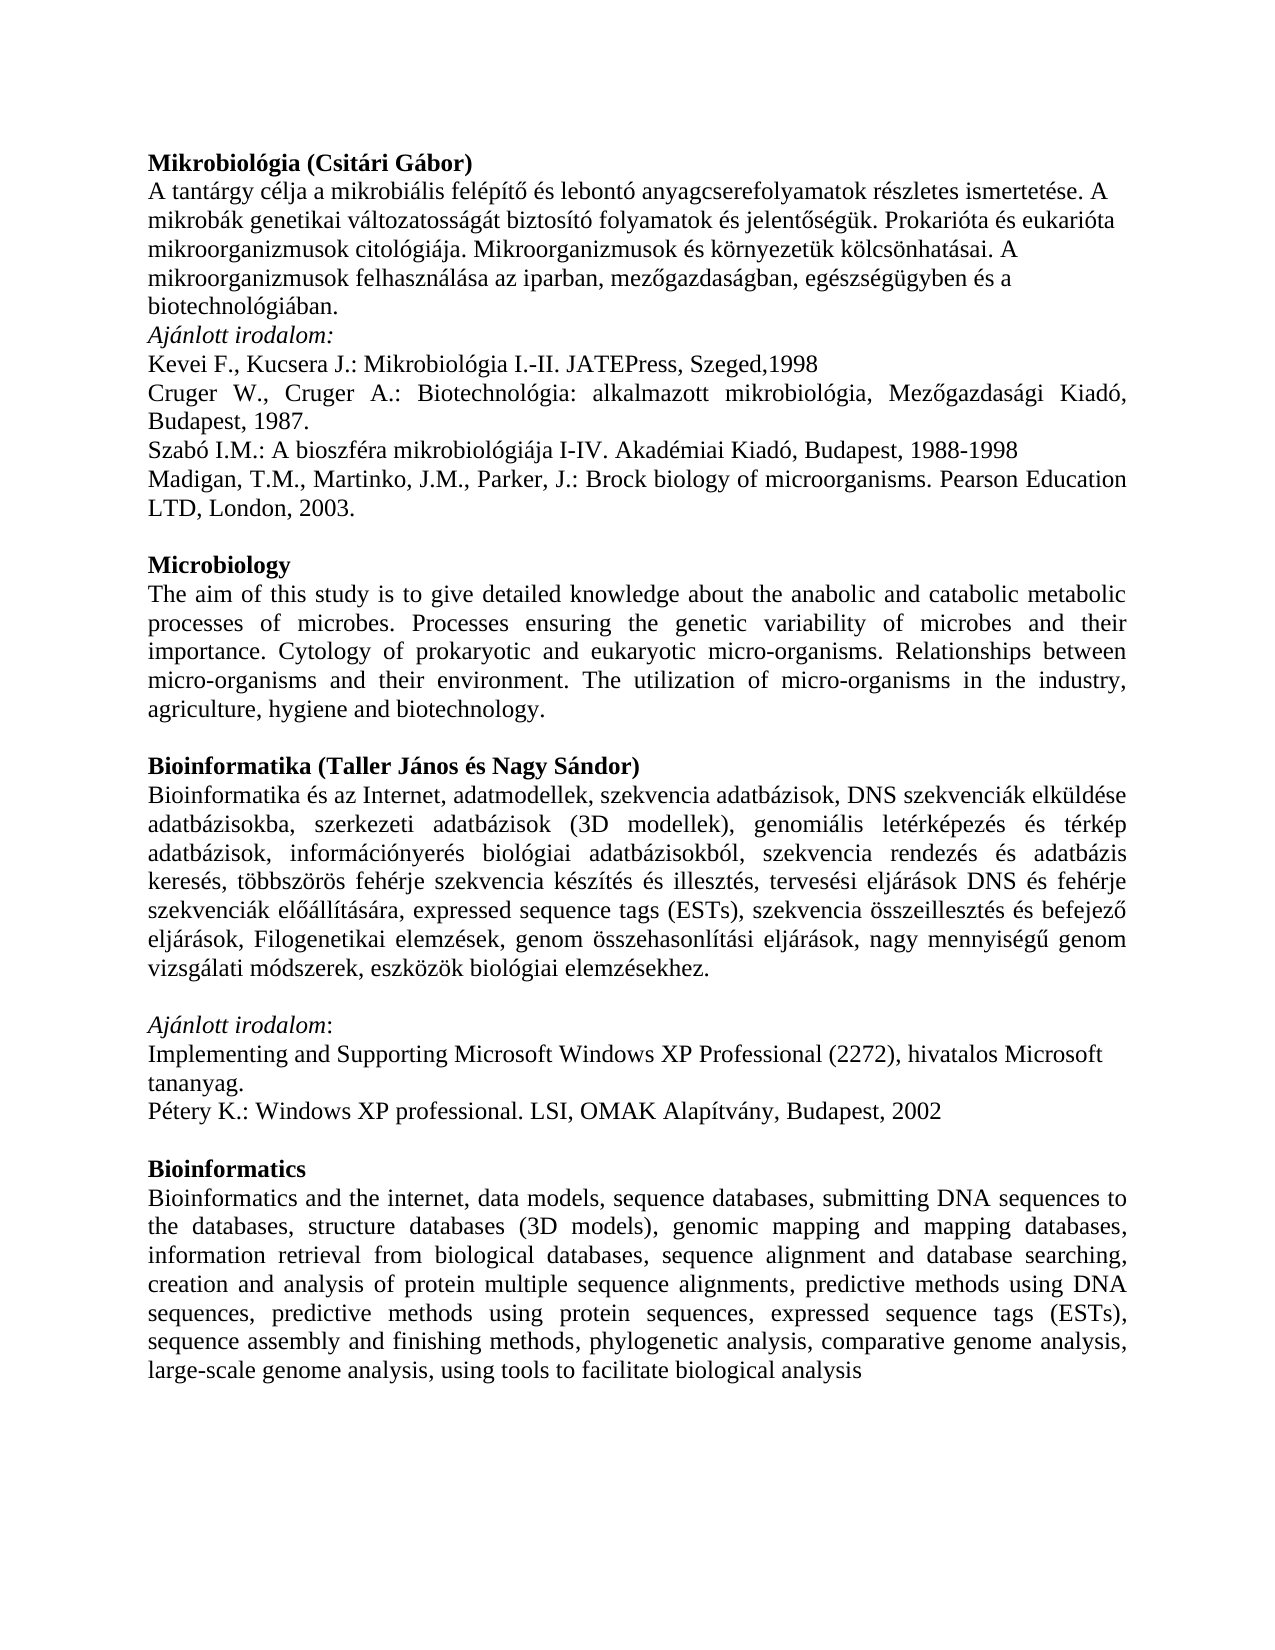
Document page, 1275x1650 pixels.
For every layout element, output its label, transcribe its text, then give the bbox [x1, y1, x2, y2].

text The aim of this study is to give detailed knowledge about the anabolic and catabolic metabolic processes of microbes. Processes ensuring the genetic variability of microbes and their importance. Cytology of prokaryotic and eukaryotic micro-organisms. Relationships between micro-organisms and their environment. The utilization of micro-organisms in the industry, agriculture, hygiene and biotechnology. [148, 579, 1127, 723]
text Madigan, T.M., Martinko, J.M., Parker, J.: Brock biology of microorganisms. Pearson Education LTD, London, 2003. [148, 464, 1127, 521]
text Ajánlott irodalom: [148, 320, 1127, 349]
text Microbiology [148, 550, 1127, 579]
title Bioinformatics [148, 1154, 1127, 1183]
text Kevei F., Kucsera J.: Mikrobiológia I.-II. JATEPress, Szeged,1998 [148, 349, 1127, 378]
text Ajánlott irodalom: [148, 1010, 1127, 1039]
text Bioinformatika (Taller János és Nagy Sándor) [148, 751, 1127, 780]
text Bioinformatika és az Internet, adatmodellek, szekvencia adatbázisok, DNS szekvenciák elküldése adatbázisokba, szerkezeti adatbázisok (3D modellek), genomiális letérképezés és térkép adatbázisok, információnyerés biológiai adatbázisokból, szekvencia rendezés és adatbázis keresés, többszörös fehérje szekvencia készítés és illesztés, tervesési eljárások DNS és fehérje szekvenciák előállítására, expressed sequence tags (ESTs), szekvencia összeillesztés és befejező eljárások, Filogenetikai elemzések, genom összehasonlítási eljárások, nagy mennyiségű genom vizsgálati módszerek, eszközök biológiai elemzésekhez. [148, 780, 1127, 981]
text Cruger W., Cruger A.: Biotechnológia: alkalmazott mikrobiológia, Mezőgazdasági Kiadó, Budapest, 1987. [148, 378, 1127, 435]
text Pétery K.: Windows XP professional. LSI, OMAK Alapítvány, Budapest, 2002 [148, 1096, 1127, 1125]
text Szabó I.M.: A bioszféra mikrobiológiája I-IV. Akadémiai Kiadó, Budapest, 1988-1998 [148, 435, 1127, 464]
text Implementing and Supporting Microsoft Windows XP Professional (2272), hivatalos Microsoft tananyag. [148, 1039, 1127, 1096]
text Bioinformatics and the internet, data models, sequence databases, submitting DNA sequences to the databases, structure databases (3D models), genomic mapping and mapping databases, information retrieval from biological databases, sequence alignment and database searching, creation and analysis of protein multiple sequence alignments, predictive methods using DNA sequences, predictive methods using protein sequences, expressed sequence tags (ESTs), sequence assembly and finishing methods, phylogenetic analysis, comparative genome analysis, large-scale genome analysis, using tools to facilitate biological analysis [148, 1183, 1127, 1384]
text A tantárgy célja a mikrobiális felépítő és lebontó anyagcserefolyamatok részletes ismertetése. A mikrobák genetikai változatosságát biztosító folyamatok és jelentőségük. Prokarióta és eukarióta mikroorganizmusok citológiája. Mikroorganizmusok és környezetük kölcsönhatásai. A mikroorganizmusok felhasználása az iparban, mezőgazdaságban, egészségügyben és a biotechnológiában. [148, 176, 1127, 320]
text Mikrobiológia (Csitári Gábor) [148, 148, 1127, 176]
